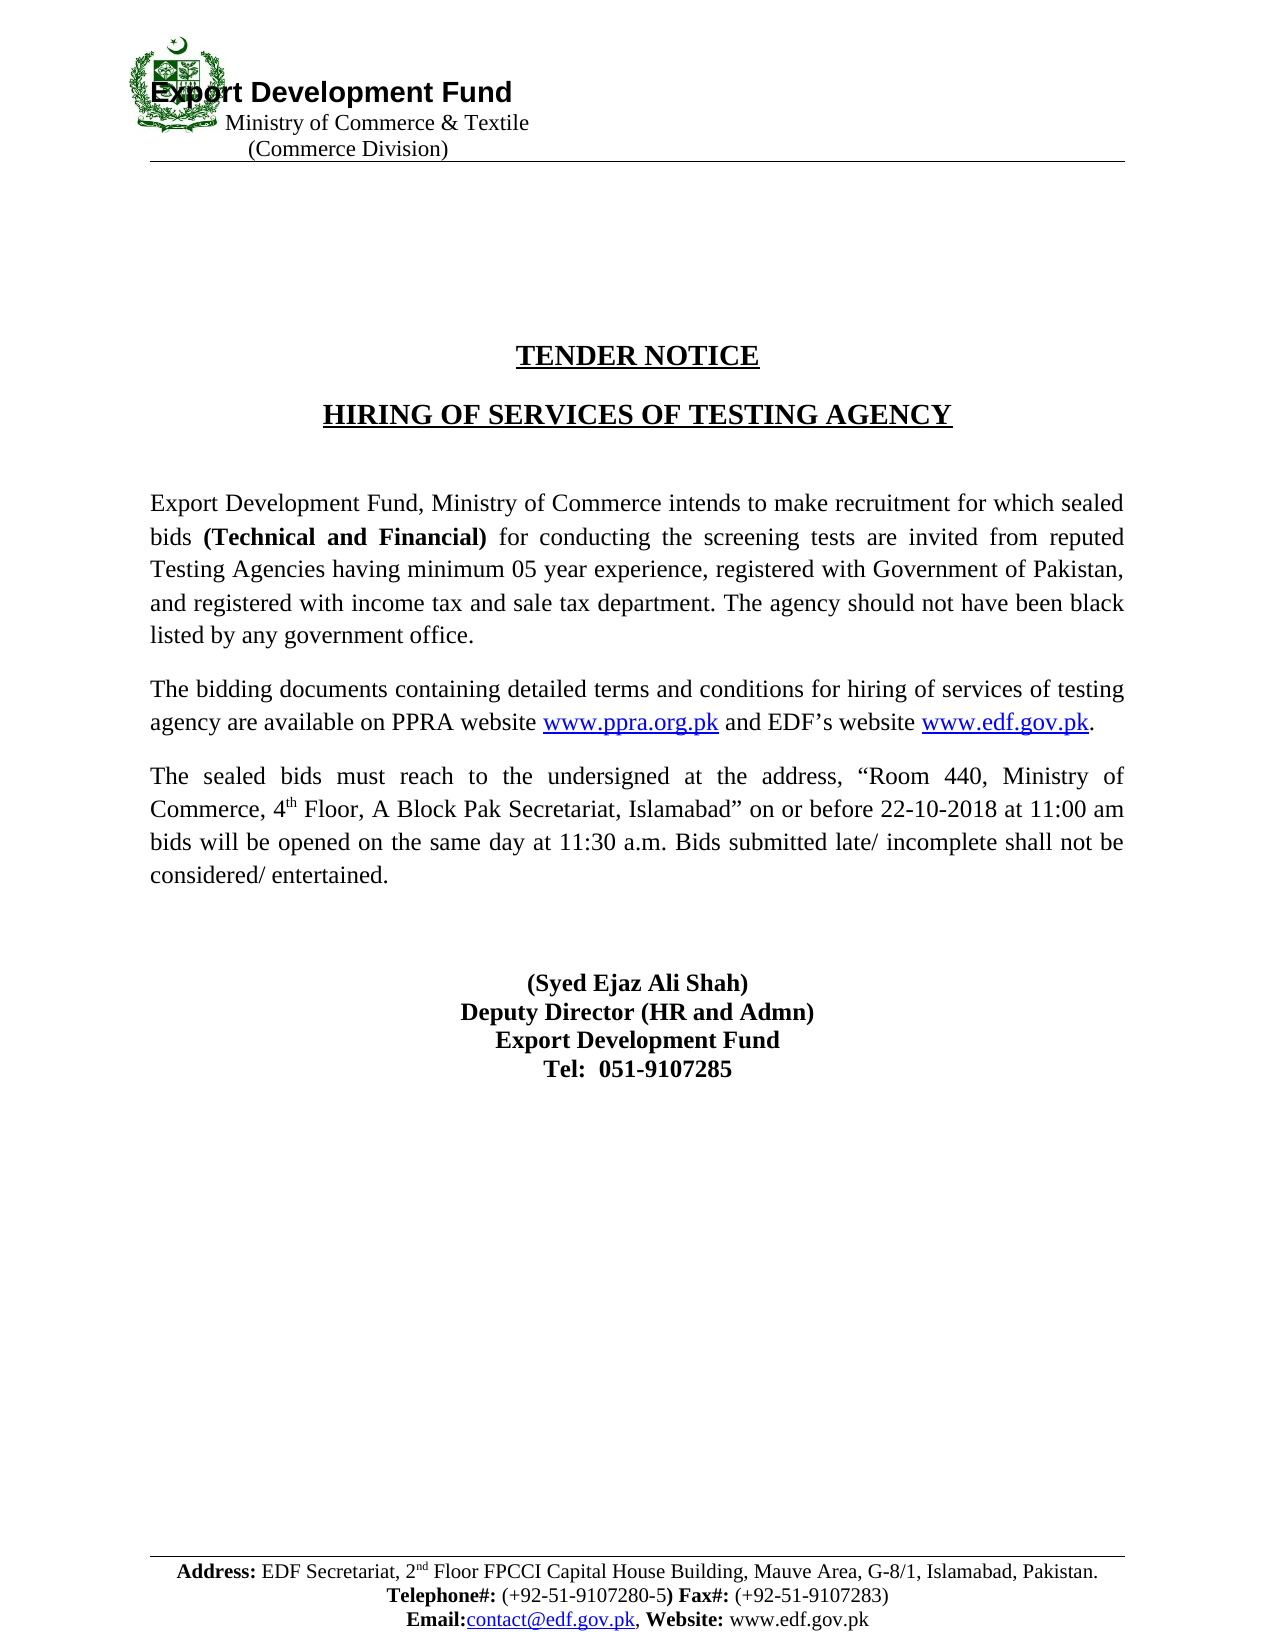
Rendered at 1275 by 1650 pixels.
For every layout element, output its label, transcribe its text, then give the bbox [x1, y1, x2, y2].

text Tel: 051-9107285 [150, 1054, 1125, 1083]
text Deputy Director (HR and Admn) [150, 997, 1125, 1026]
text Export Development Fund [150, 1026, 1125, 1054]
text TENDER NOTICE [150, 338, 1125, 372]
picture [128, 36, 225, 133]
text The sealed bids must reach to the undersigned at the address, “Room 440, Ministry of Commerce, 4th Floor, A Block Pak Secretariat, Islamabad” on or before 22-10-2018 at 11:00 am bids will be opened on the same day at 11:30 a.m. Bids submitted late/ incomplete shall not be considered/ entertained. [150, 761, 1125, 889]
text HIRING OF SERVICES OF TESTING AGENCY [150, 397, 1125, 431]
text The bidding documents containing detailed terms and conditions for hiring of services of testing agency are available on PPRA website www.ppra.org.pk and EDF’s website www.edf.gov.pk. [150, 674, 1125, 736]
text (Syed Ejaz Ali Shah) [150, 968, 1125, 997]
text Export Development Fund, Ministry of Commerce intends to make recruitment for which sealed bids (Technical and Financial) for conducting the screening tests are invited from reputed Testing Agencies having minimum 05 year experience, registered with Government of Pakistan, and registered with income tax and sale tax department. The agency should not have been black listed by any government office. [150, 488, 1125, 649]
